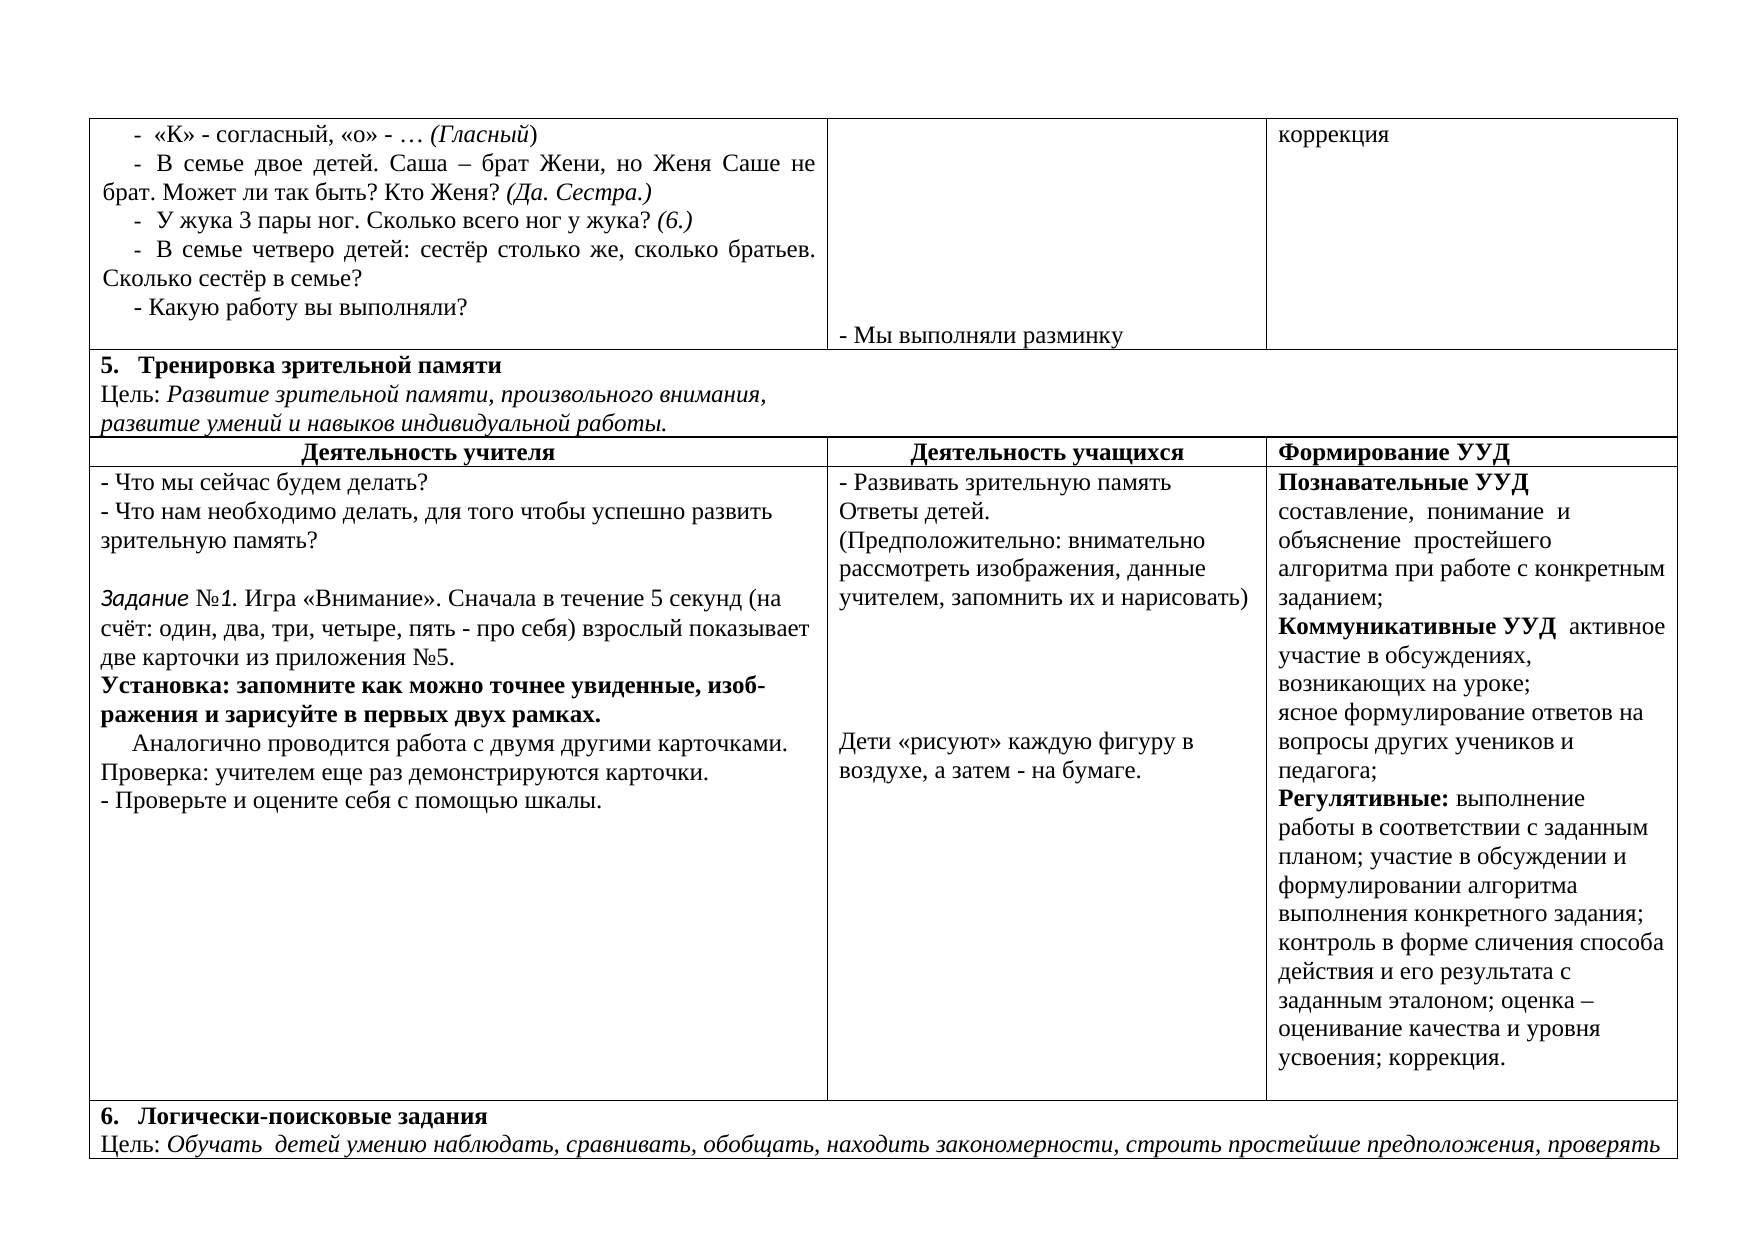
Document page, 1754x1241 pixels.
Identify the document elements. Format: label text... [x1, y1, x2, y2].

table_cell Тренировка зрительной памяти Цель: Развитие зрительной памяти, произвольного внимания, развитие умений и навыков индивидуальной работы. [90, 350, 1677, 436]
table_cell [1267, 119, 1677, 349]
table_cell - Что мы сейчас будем делать? - Что нам необходимо делать, для того чтобы успешно развить зрительную память? Задание №1. Игра «Внимание». Сначала в течение 5 секунд (на счёт: один, два, три, четыре, пять - про себя) взрослый показывает две карточки из приложения №5. Установка: запомните как можно точнее увиденные, изображения и зарисуйте в первых двух рамках. Аналогично проводится работа с двумя другими карточками. Проверка: учителем еще раз демонстрируются карточки. - Проверьте и оцените себя с помощью шкалы. [90, 467, 827, 1100]
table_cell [90, 1101, 1677, 1158]
table_cell Деятельность учащихся [828, 438, 1266, 466]
table_cell - Развивать зрительную память Ответы детей. (Предположительно: внимательно рассмотреть изображения, данные учителем, запомнить их и нарисовать) Дети «рисуют» каждую фигуру в воздухе, а затем - на бумаге. [828, 467, 1266, 1100]
table_cell Познавательные УУД составление, понимание и объяснение простейшего алгоритма при работе с конкретным заданием; Коммуникативные УУД активное участие в обсуждениях, возникающих на уроке; ясное формулирование ответов на вопросы других учеников и педагога; Регулятивные: выполнение работы в соответствии с заданным планом; участие в обсуждении и формулировании алгоритма выполнения конкретного задания; контроль в форме сличения способа действия и его результата с заданным эталоном; оценка – оценивание качества и уровня усвоения; коррекция. [1267, 467, 1677, 1100]
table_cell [90, 119, 827, 349]
table_cell Формирование УУД [1267, 438, 1677, 466]
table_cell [828, 119, 1266, 349]
table_cell Деятельность учителя [90, 438, 827, 466]
